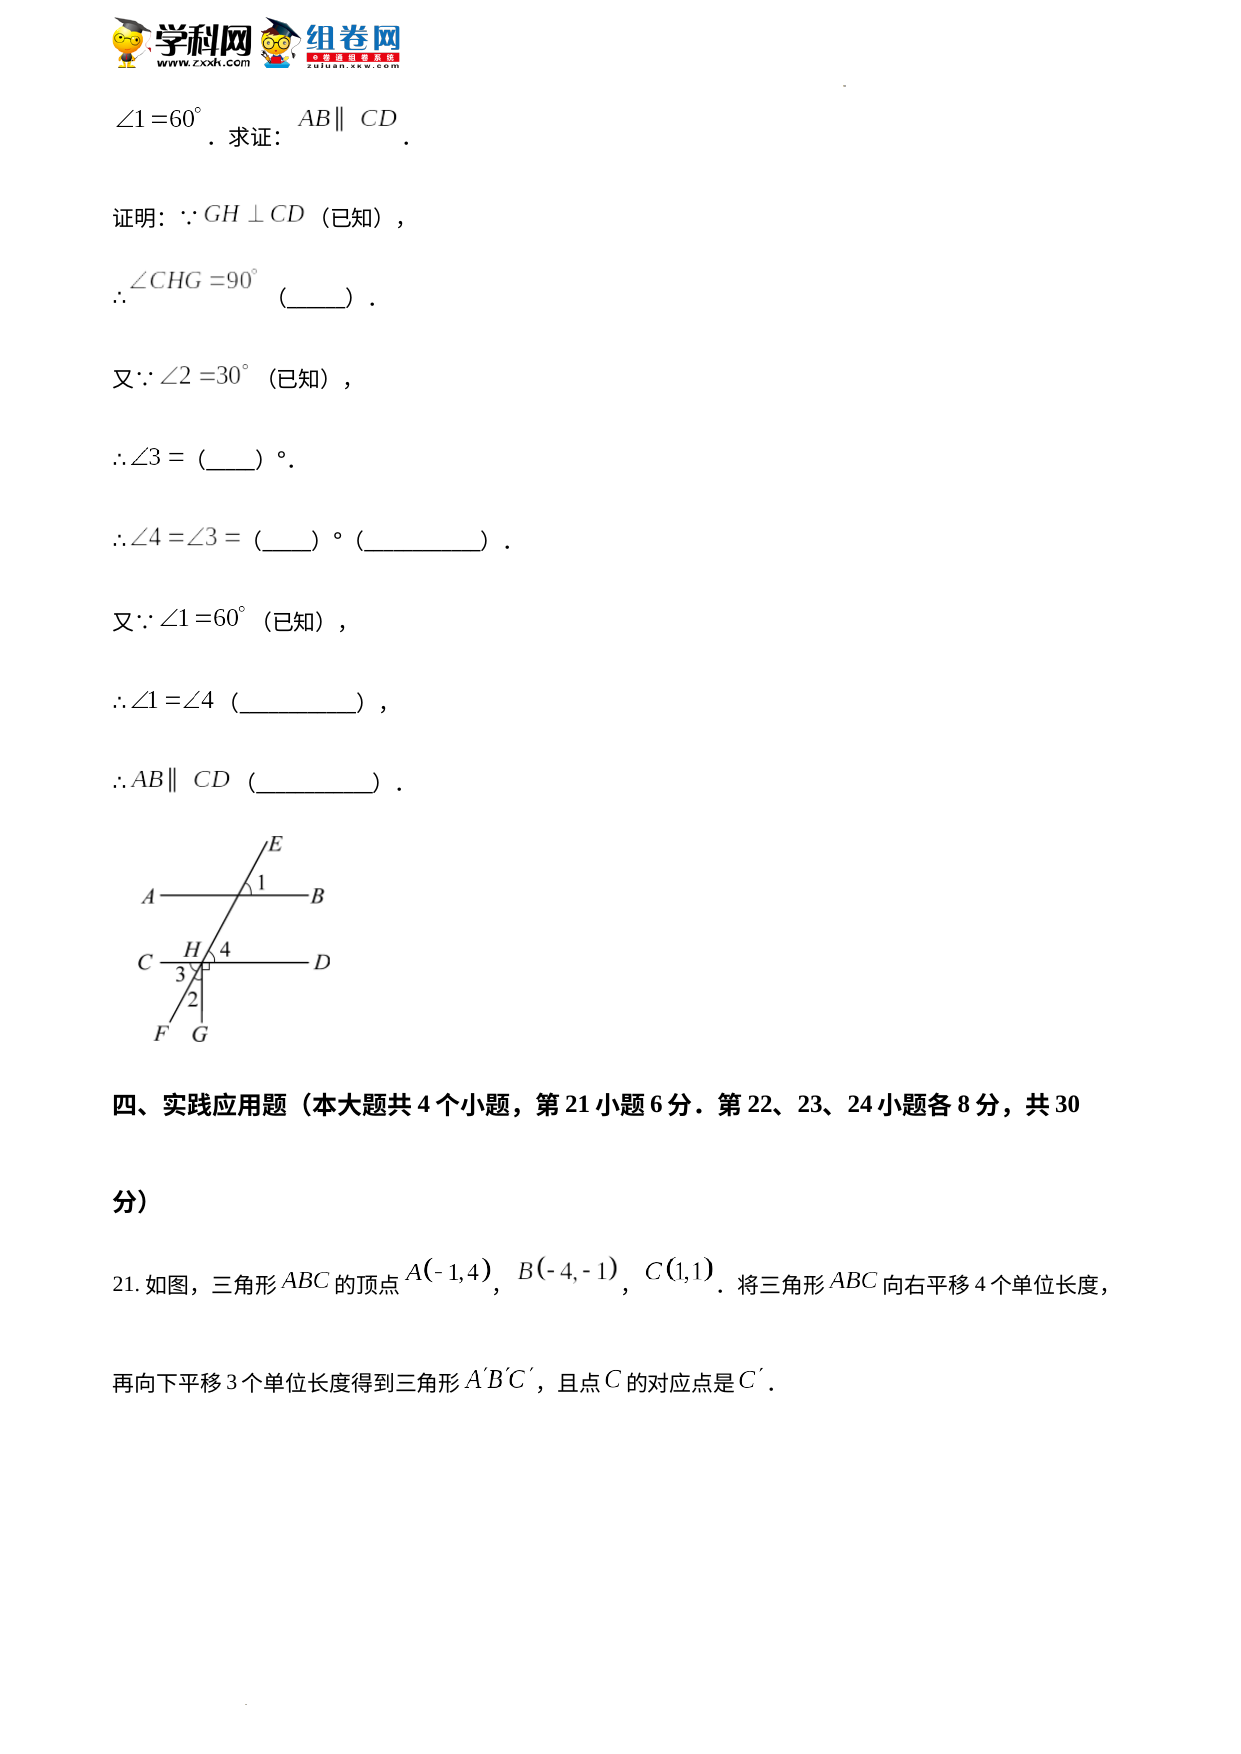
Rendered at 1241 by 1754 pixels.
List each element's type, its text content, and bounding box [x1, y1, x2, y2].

text ∴（______）． [112, 265, 1128, 330]
text ∴（____________）． [112, 750, 1128, 815]
text 四、实践应用题（本大题共4个小题，第21小题6分．第22、23、24小题各8分，共30分） [112, 1071, 1128, 1233]
text 21. 如图，三角形的顶点，，．将三角形向右平移4个单位长度，再向下平移3个单位长度得到三角形，且点的对应点是． [112, 1251, 1128, 1414]
text ∴（_____）°（____________）． [112, 507, 1128, 572]
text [112, 103, 1128, 168]
text 证明：∵（已知）， [112, 184, 1128, 249]
text ∴（____________）， [112, 669, 1128, 734]
picture [260, 17, 400, 68]
picture [112, 17, 252, 68]
text 又∵（已知）， [112, 588, 1128, 653]
picture [131, 830, 340, 1050]
text 又∵（已知）， [112, 346, 1128, 411]
text ∴（_____）°． [112, 426, 1128, 491]
